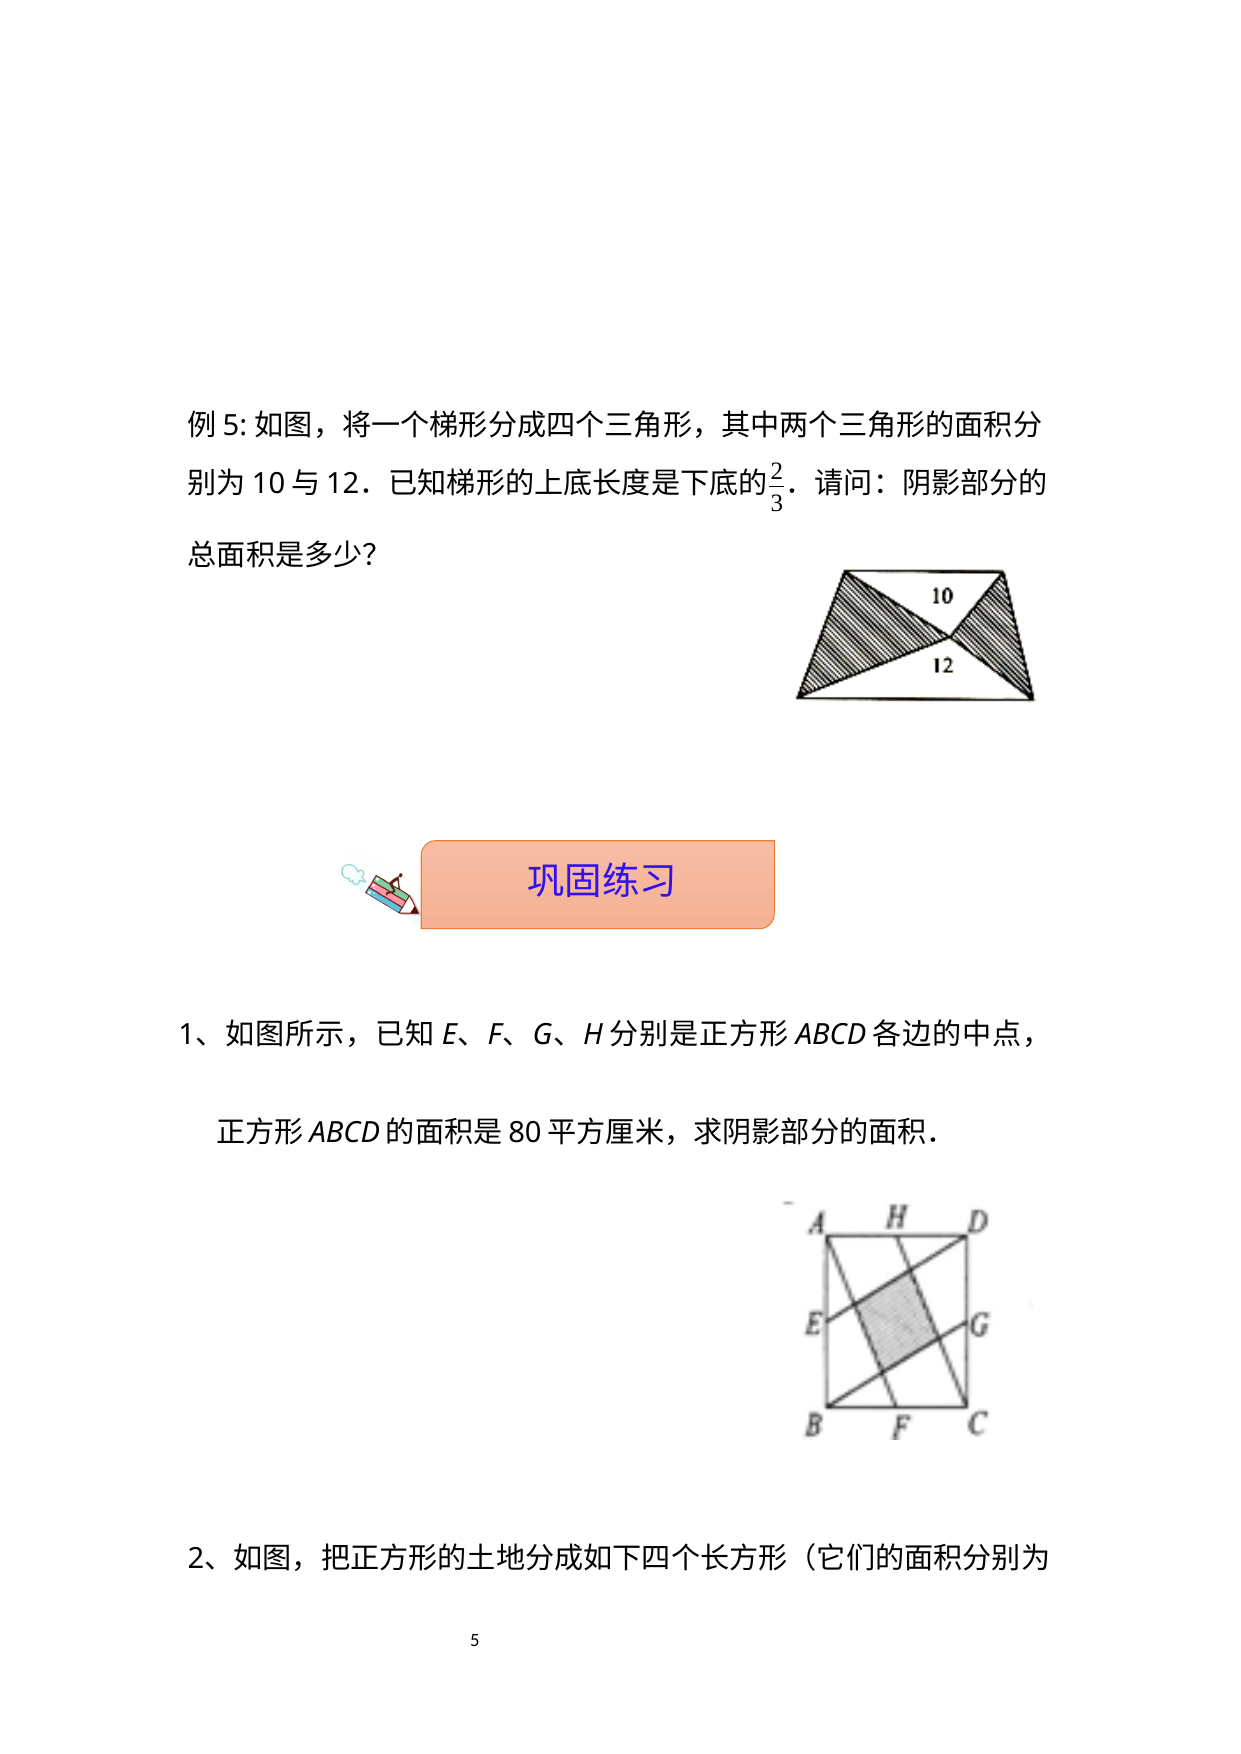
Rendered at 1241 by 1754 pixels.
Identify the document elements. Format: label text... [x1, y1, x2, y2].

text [187, 1524, 1053, 1589]
text 1、如图所示，已知E、F、G、H分别是正方形ABCD各边的中点，正方形ABCD的面积是80平方厘米，求阴影部分的面积． [178, 999, 1053, 1162]
picture [334, 844, 420, 926]
picture [778, 1197, 1034, 1440]
picture [793, 565, 1036, 703]
text 例5: 如图，将一个梯形分成四个三角形，其中两个三角形的面积分别为10与12．已知梯形的上底长度是下底的．请问：阴影部分的总面积是多少？ [187, 390, 1053, 585]
